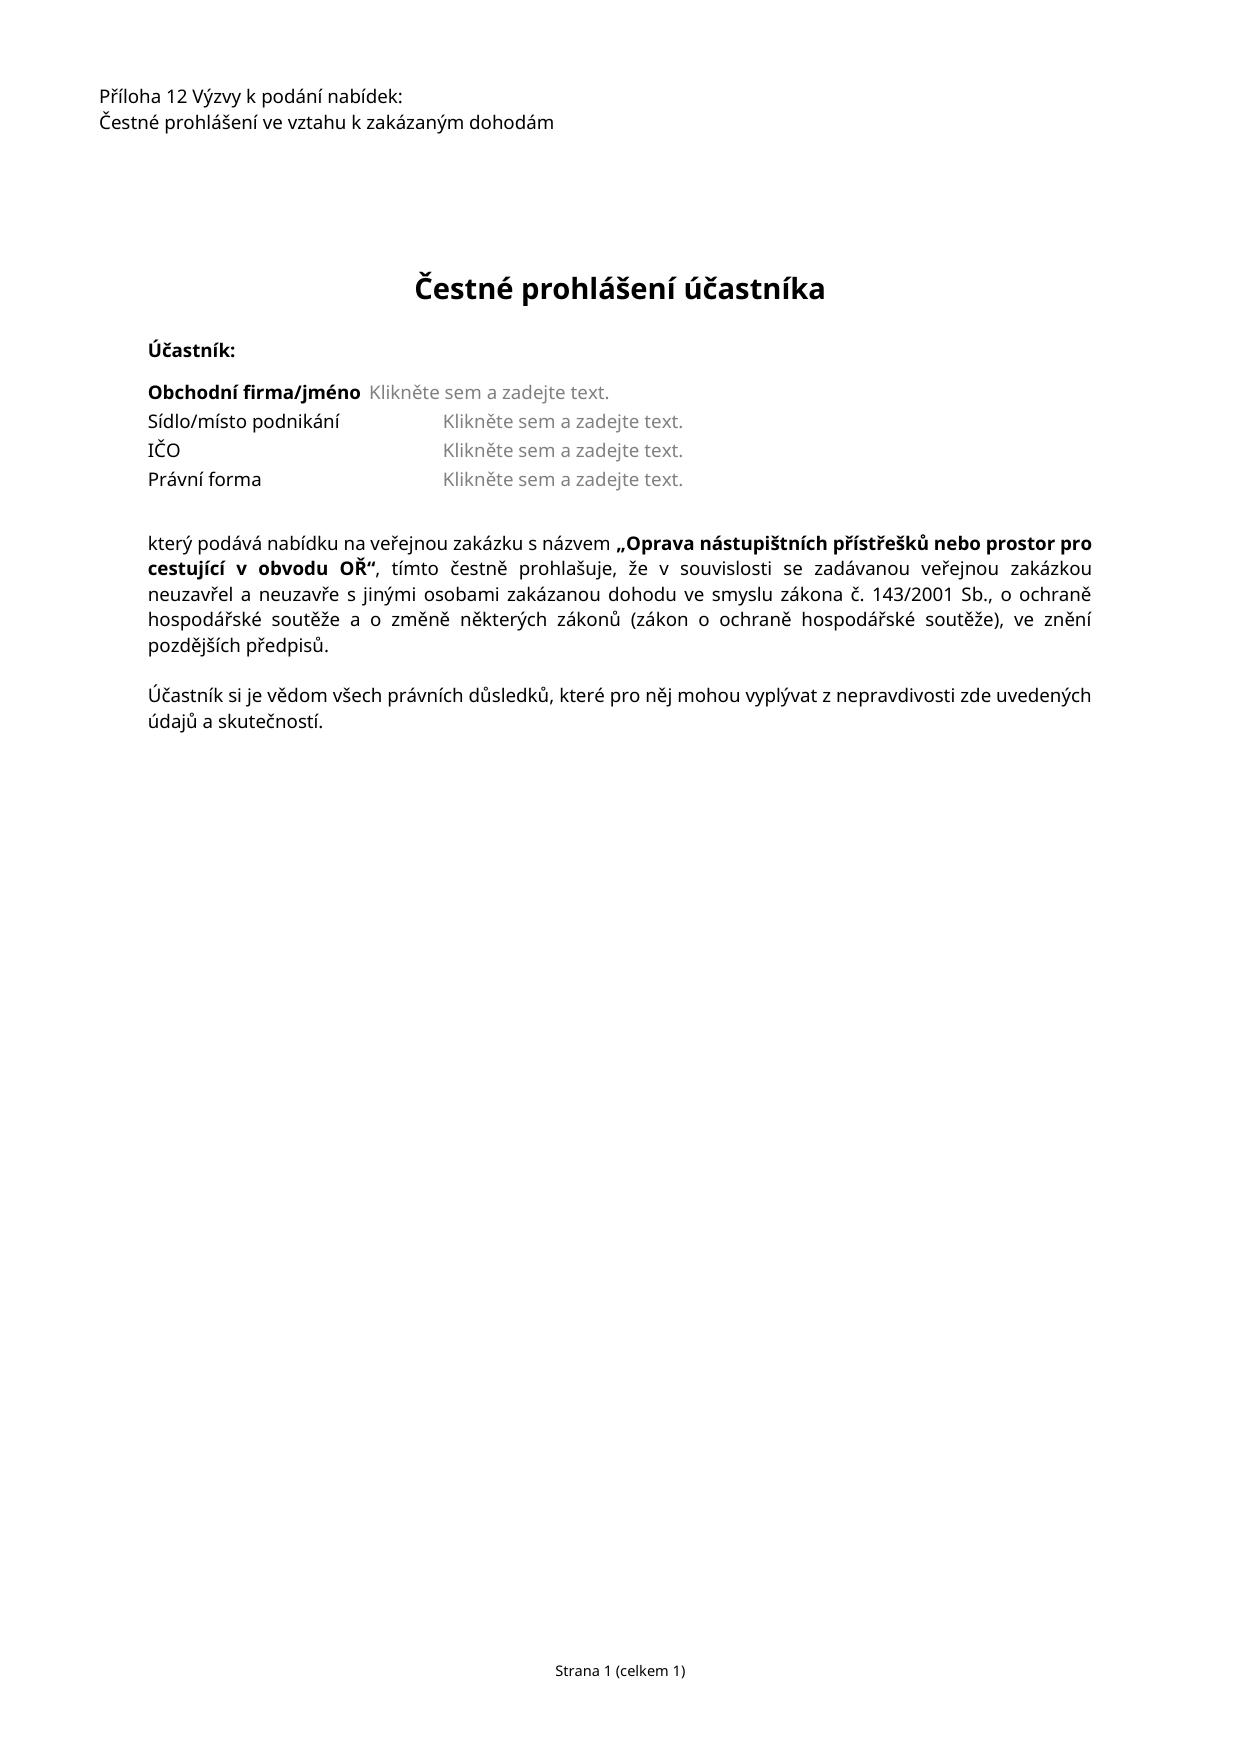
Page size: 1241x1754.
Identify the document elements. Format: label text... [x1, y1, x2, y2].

text Sídlo/místo podnikání [148, 405, 1093, 434]
text Právní forma [148, 463, 1093, 492]
text Účastník: [148, 333, 1093, 364]
title Čestné prohlášení účastníka [148, 268, 1093, 308]
text který podává nabídku na veřejnou zakázku s názvem „Oprava nástupištních přístřešků nebo prostor pro cestující v obvodu OŘ“, tímto čestně prohlašuje, že v souvislosti se zadávanou veřejnou zakázkou neuzavřel a neuzavře s jinými osobami zakázanou dohodu ve smyslu zákona č. 143/2001 Sb., o ochraně hospodářské soutěže a o změně některých zákonů (zákon o ochraně hospodářské soutěže), ve znění pozdějších předpisů. [148, 530, 1093, 658]
text IČO [148, 434, 1093, 463]
text Účastník si je vědom všech právních důsledků, které pro něj mohou vyplývat z nepravdivosti zde uvedených údajů a skutečností. [148, 683, 1093, 734]
text Obchodní firma/jméno [148, 376, 1093, 405]
